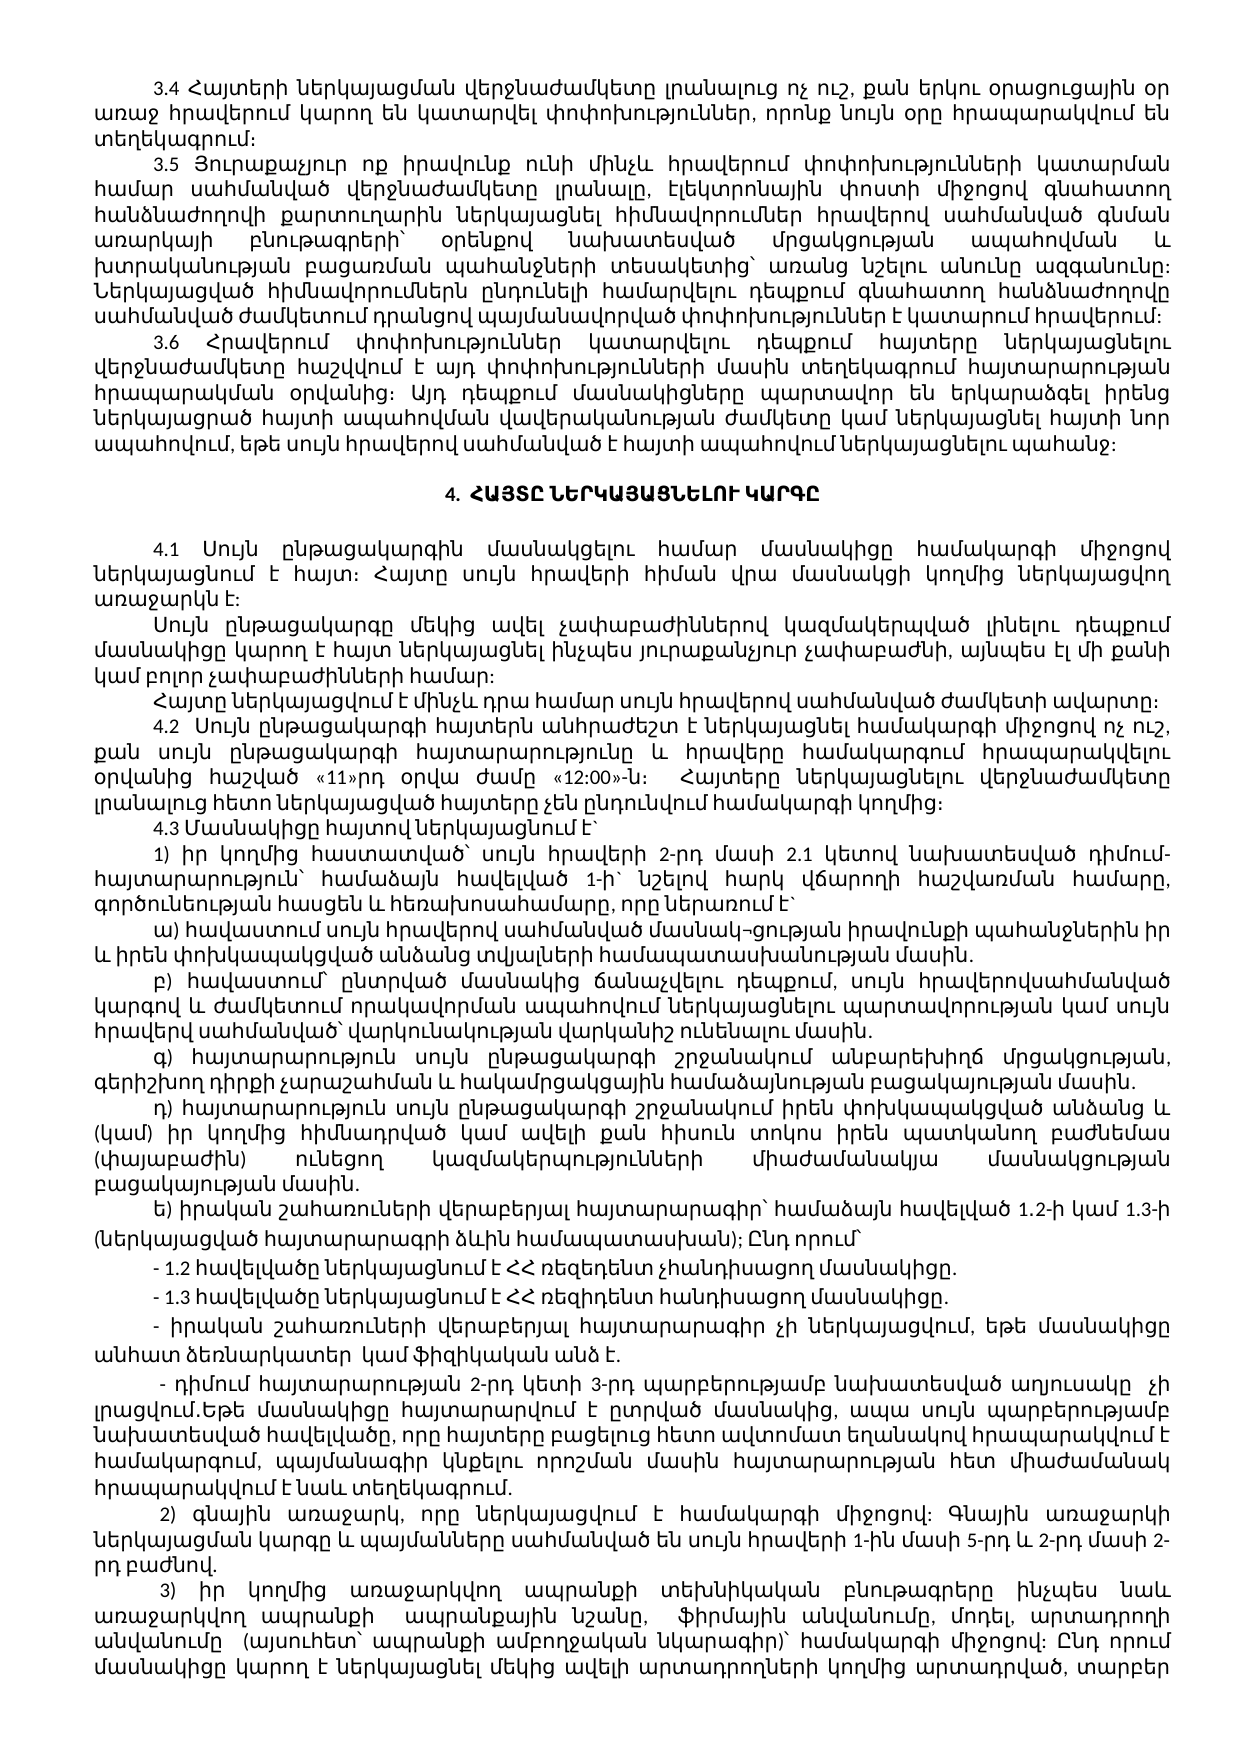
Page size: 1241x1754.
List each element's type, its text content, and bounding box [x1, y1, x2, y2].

text - 1.2 հավելվածը ներկայացնում է ՀՀ ռեզեդենտ չհանդիսացող մասնակիցը. [94, 1255, 1171, 1280]
text գ) հայտարարություն սույն ընթացակարգի շրջանակում անբարեխիղճ մրցակցության, գերիշխող դիրքի չարաշահման և հակամրցակցային համաձայնության բացակայության մասին. [94, 1044, 1171, 1095]
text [94, 1578, 1171, 1679]
text - իրական շահառուների վերաբերյալ հայտարարագիր չի ներկայացվում, եթե մասնակիցը անհատ ձեռնարկատեր կամ ֆիզիկական անձ է. [94, 1313, 1171, 1368]
text բ) հավաստում՝ ընտրված մասնակից ճանաչվելու դեպքում, սույն հրավերովսահմանված կարգով և ժամկետում որակավորման ապահովում ներկայացնելու պարտավորության կամ սույն հրավերվ սահմանված՝ վարկունակության վարկանիշ ունենալու մասին. [94, 968, 1171, 1044]
text Հայտը ներկայացվում է մինչև դրա համար սույն հրավերով սահմանված ժամկետի ավարտը։ [94, 688, 1171, 714]
text 2) գնային առաջարկ, որը ներկայացվում է համակարգի միջոցով: Գնային առաջարկի ներկայացման կարգը և պայմանները սահմանված են սույն հրավերի 1-ին մասի 5-րդ և 2-րդ մասի 2-րդ բաժնով. [94, 1501, 1171, 1578]
text ե) իրական շահառուների վերաբերյալ հայտարարագիր՝ համաձայն հավելված 1․2-ի կամ 1.3-ի (ներկայացված հայտարարագրի ձևին համապատասխան); Ընդ որում՝ [94, 1197, 1171, 1251]
text 3.4 Հայտերի ներկայացման վերջնաժամկետը լրանալուց ոչ ուշ, քան երկու օրացուցային օր առաջ հրավերում կարող են կատարվել փոփոխություններ, որոնք նույն օրը հրապարակվում են տեղեկագրում։ [94, 75, 1171, 151]
text ա) հավաստում սույն հրավերով սահմանված մասնակ¬ցության իրավունքի պահանջներին իր և իրեն փոխկապակցված անձանց տվյալների համապատասխանության մասին. [94, 917, 1171, 968]
text 3.6 Հրավերում փոփոխություններ կատարվելու դեպքում հայտերը ներկայացնելու վերջնաժամկետը հաշվվում է այդ փոփոխությունների մասին տեղեկագրում հայտարարության հրապարակման օրվանից։ Այդ դեպքում մասնակիցները պարտավոր են երկարաձգել իրենց ներկայացրած հայտի ապահովման վավերականության ժամկետը կամ ներկայացնել հայտի նոր ապահովում, եթե սույն հրավերով սահմանված է հայտի ապահովում ներկայացնելու պահանջ: [94, 329, 1171, 456]
text 4.3 Մասնակիցը հայտով ներկայացնում է` [94, 815, 1171, 841]
text 3.5 Յուրաքաչյուր ոք իրավունք ունի մինչև հրավերում փոփոխությունների կատարման համար սահմանված վերջնաժամկետը լրանալը, էլեկտրոնային փոստի միջոցով գնահատող հանձնաժողովի քարտուղարին ներկայացնել հիմնավորումներ հրավերով սահմանված գնման առարկայի բնութագրերի՝ օրենքով նախատեսված մրցակցության ապահովման և խտրականության բացառման պահանջների տեսակետից՝ առանց նշելու անունը ազգանունը: Ներկայացված հիմնավորումներն ընդունելի համարվելու դեպքում գնահատող հանձնաժողովը սահմանված ժամկետում դրանցով պայմանավորված փոփոխություններ է կատարում հրավերում: [94, 151, 1171, 329]
text - դիմում հայտարարության 2-րդ կետի 3-րդ պարբերությամբ նախատեսված աղյուսակը չի լրացվում․Եթե մասնակիցը հայտարարվում է ըտրված մասնակից, ապա սույն պարբերությամբ նախատեսված հավելվածը, որը հայտերը բացելուց հետո ավտոմատ եղանակով հրապարակվում է համակարգում, պայմանագիր կնքելու որոշման մասին հայտարարության հետ միաժամանակ հրապարակվում է նաև տեղեկագրում. [94, 1372, 1171, 1501]
text 4.2 Սույն ընթացակարգի հայտերն անհրաժեշտ է ներկայացնել համակարգի միջոցով ոչ ուշ, քան սույն ընթացակարգի հայտարարությունը և հրավերը համակարգում հրապարակվելու օրվանից հաշված «11»րդ օրվա ժամը «12:00»-ն։ Հայտերը ներկայացնելու վերջնաժամկետը լրանալուց հետո ներկայացված հայտերը չեն ընդունվում համակարգի կողմից։ [94, 714, 1171, 815]
text 4.1 Սույն ընթացակարգին մասնակցելու համար մասնակիցը համակարգի միջոցով ներկայացնում է հայտ։ Հայտը սույն հրավերի հիման վրա մասնակցի կողմից ներկայացվող առաջարկն է: [94, 536, 1171, 612]
text 1) իր կողմից հաստատված՝ սույն հրավերի 2-րդ մասի 2.1 կետով նախատեսված դիմում-հայտարարություն՝ համաձայն հավելված 1-ի` նշելով հարկ վճարողի հաշվառման համարը, գործունեության հասցեն և հեռախոսահամարը, որը ներառում է` [94, 841, 1171, 917]
text Սույն ընթացակարգը մեկից ավել չափաբաժիններով կազմակերպված լինելու դեպքում մասնակիցը կարող է հայտ ներկայացնել ինչպես յուրաքանչյուր չափաբաժնի, այնպես էլ մի քանի կամ բոլոր չափաբաժինների համար: [94, 612, 1171, 688]
text 4. ՀԱՅՏԸ ՆԵՐԿԱՅԱՑՆԵԼՈՒ ԿԱՐԳԸ [94, 482, 1171, 507]
text դ) հայտարարություն սույն ընթացակարգի շրջանակում իրեն փոխկապակցված անձանց և (կամ) իր կողմից հիմնադրված կամ ավելի քան հիսուն տոկոս իրեն պատկանող բաժնեմաս (փայաբաժին) ունեցող կազմակերպությունների միաժամանակյա մասնակցության բացակայության մասին. [94, 1095, 1171, 1197]
text - 1.3 հավելվածը ներկայացնում է ՀՀ ռեզիդենտ հանդիսացող մասնակիցը. [94, 1284, 1171, 1309]
